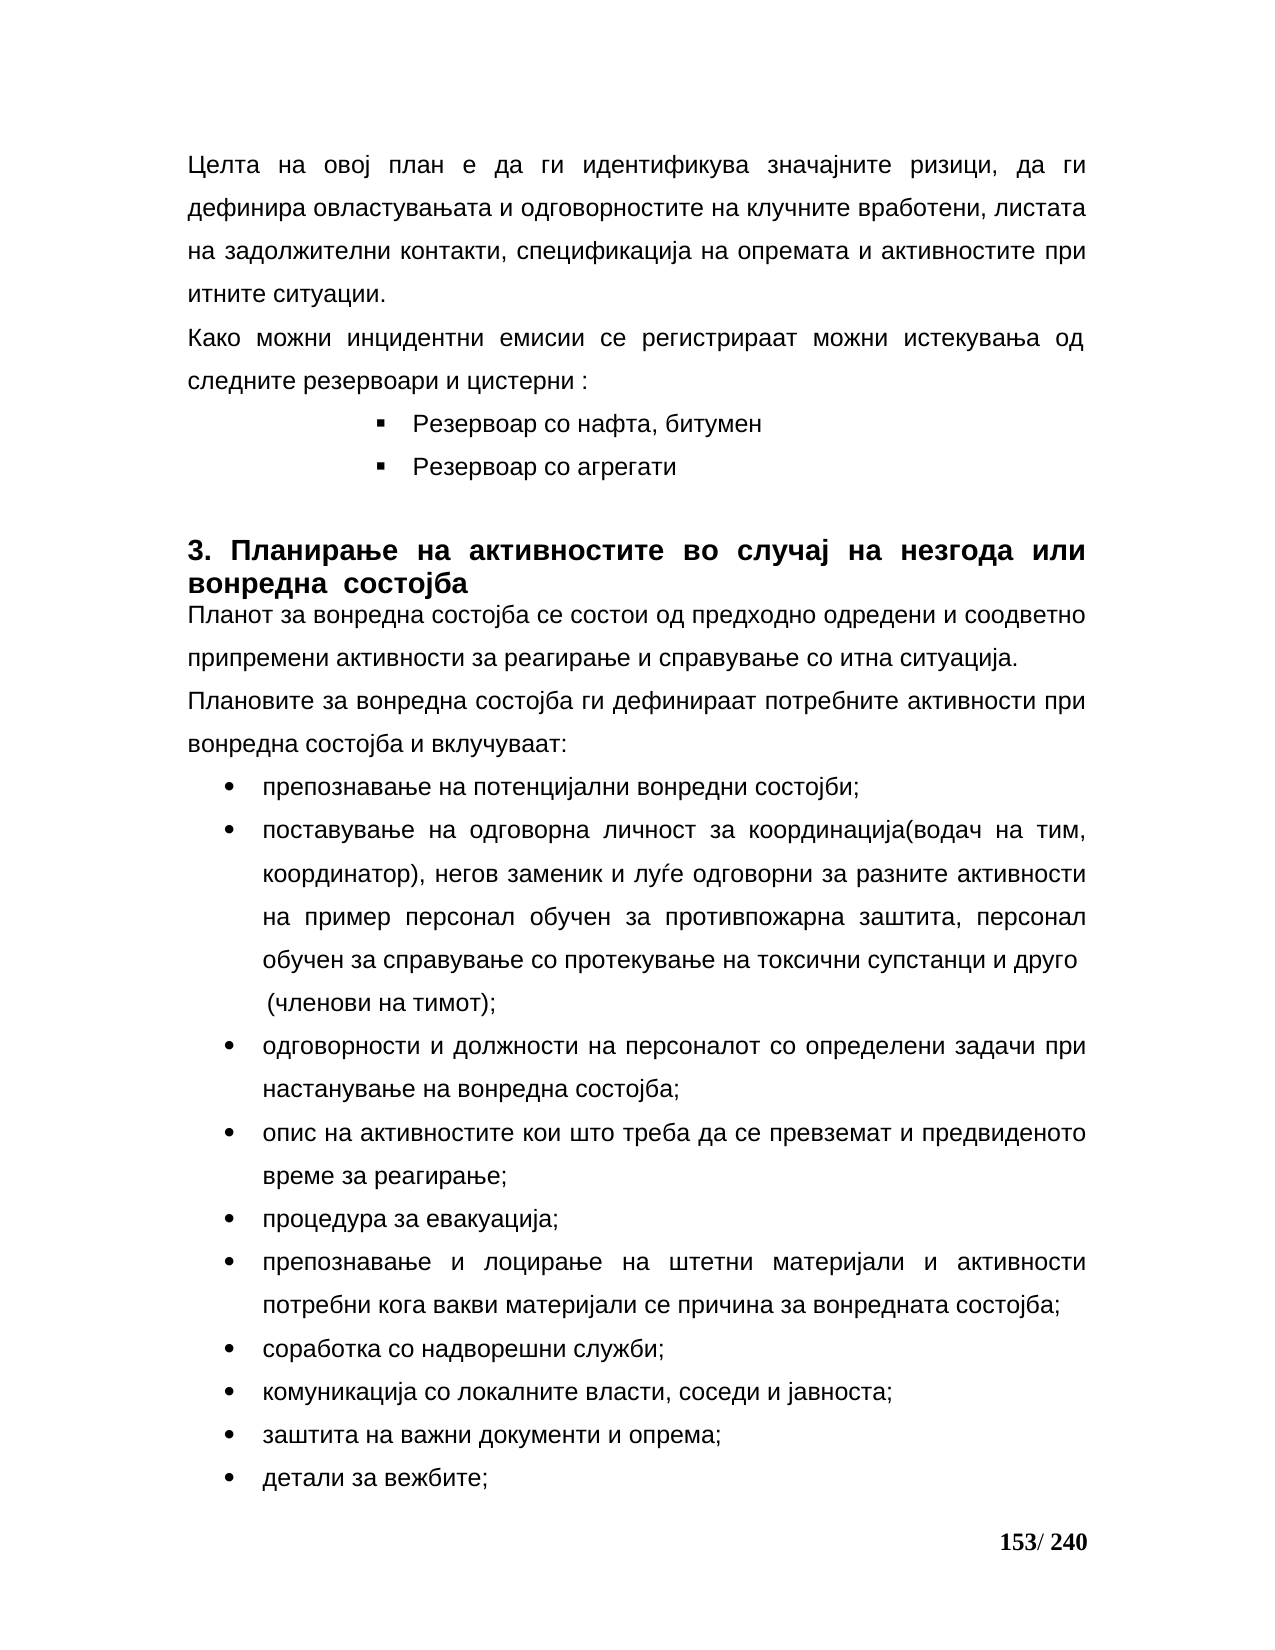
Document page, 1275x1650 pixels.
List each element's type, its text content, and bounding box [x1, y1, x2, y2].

list препознавање и лоцирање на штетни материјали и активности потребни кога вакви материјали се причина за вонредната состојба; [225, 1247, 1087, 1319]
text Плановите за вонредна состојба ги дефинираат потребните активности при вонредна состојба и вклучуваат: [187, 686, 1087, 758]
text Планот за вонредна состојба се состои од предходно одредени и соодветно припремени активности за реагирање и справување со итна ситуација. [187, 600, 1087, 672]
list заштита на важни документи и опрема; [225, 1420, 1087, 1449]
list опис на активностите кои што треба да се превземат и предвиденото време за реагирање; [225, 1118, 1087, 1189]
list комуникација со локалните власти, соседи и јавноста; [225, 1377, 1087, 1406]
text Целта на овој план е да ги идентификува значајните ризици, да ги дефинира овластувањата и одговорностите на клучните вработени, листата на задолжителни контакти, спецификација на опремата и активностите при итните ситуации. [187, 150, 1087, 308]
text Како можни инцидентни емисии се регистрираат можни истекувања од следните резервоари и цистерни : [187, 322, 1085, 394]
list Резервоар со нафта, битумен [375, 409, 1085, 438]
list процедура за евакуација; [225, 1204, 1087, 1233]
text (членови на тимот); [225, 988, 1087, 1017]
list одговорности и должности на персоналот со определени задачи при настанување на вонредна состојба; [225, 1031, 1087, 1103]
subtitle 3. Планирање на активностите во случај на незгода или вонредна состојба [187, 533, 1087, 600]
list поставување на одговорна личност за координација(водач на тим, координатор), негов заменик и луѓе одговорни за разните активности на пример персонал обучен за противпожарна заштита, персонал обучен за справување со протекување на токсични супстанци и друго [225, 816, 1087, 974]
list Резервоар со агрегати [375, 452, 1085, 481]
list детали за вежбите; [225, 1463, 1087, 1492]
list препознавање на потенцијални вонредни состојби; [225, 772, 1087, 801]
list соработка со надворешни служби; [225, 1333, 1087, 1362]
